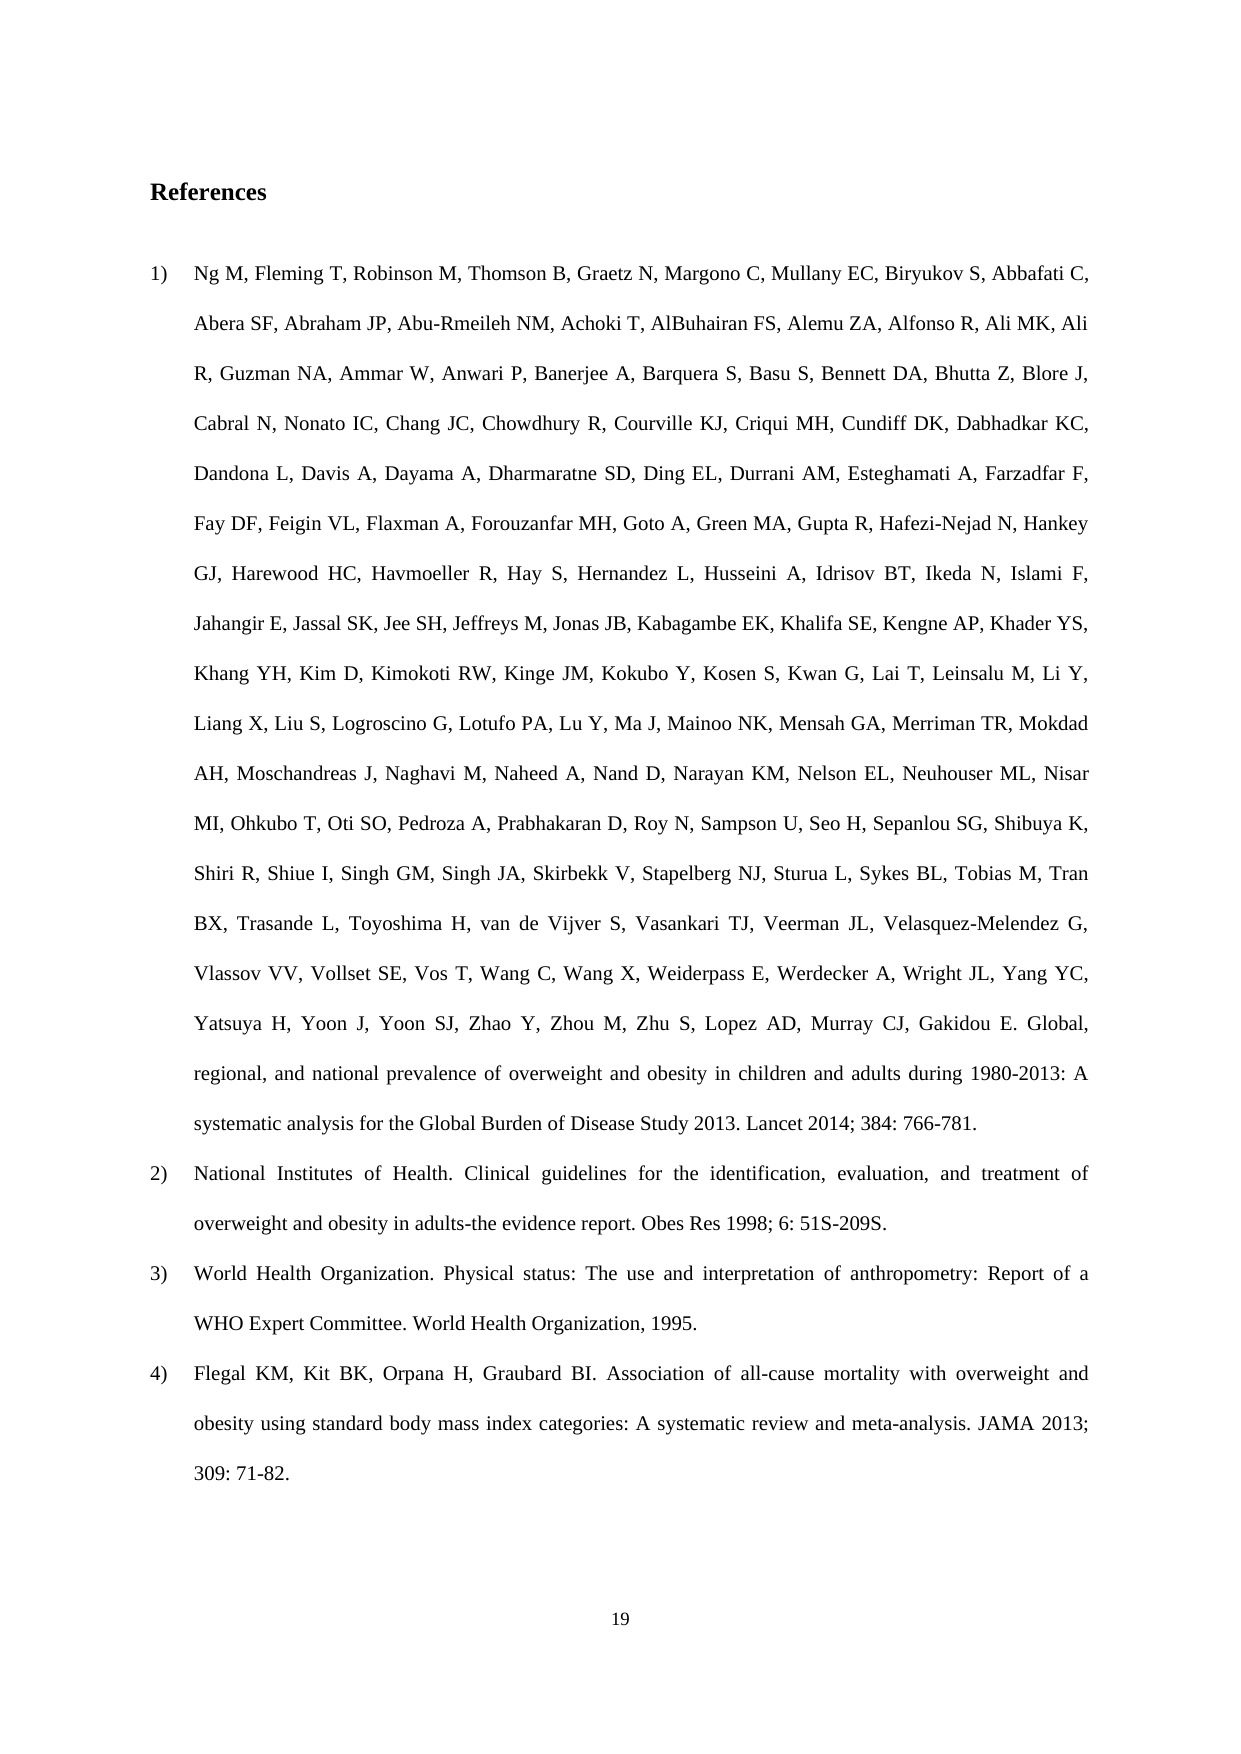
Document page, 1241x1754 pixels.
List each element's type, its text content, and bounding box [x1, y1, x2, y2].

text 1) Ng M, Fleming T, Robinson M, Thomson B, Graetz N, Margono C, Mullany EC, Biryukov S, Abbafati C, Abera SF, Abraham JP, Abu-Rmeileh NM, Achoki T, AlBuhairan FS, Alemu ZA, Alfonso R, Ali MK, Ali R, Guzman NA, Ammar W, Anwari P, Banerjee A, Barquera S, Basu S, Bennett DA, Bhutta Z, Blore J, Cabral N, Nonato IC, Chang JC, Chowdhury R, Courville KJ, Criqui MH, Cundiff DK, Dabhadkar KC, Dandona L, Davis A, Dayama A, Dharmaratne SD, Ding EL, Durrani AM, Esteghamati A, Farzadfar F, Fay DF, Feigin VL, Flaxman A, Forouzanfar MH, Goto A, Green MA, Gupta R, Hafezi-Nejad N, Hankey GJ, Harewood HC, Havmoeller R, Hay S, Hernandez L, Husseini A, Idrisov BT, Ikeda N, Islami F, Jahangir E, Jassal SK, Jee SH, Jeffreys M, Jonas JB, Kabagambe EK, Khalifa SE, Kengne AP, Khader YS, Khang YH, Kim D, Kimokoti RW, Kinge JM, Kokubo Y, Kosen S, Kwan G, Lai T, Leinsalu M, Li Y, Liang X, Liu S, Logroscino G, Lotufo PA, Lu Y, Ma J, Mainoo NK, Mensah GA, Merriman TR, Mokdad AH, Moschandreas J, Naghavi M, Naheed A, Nand D, Narayan KM, Nelson EL, Neuhouser ML, Nisar MI, Ohkubo T, Oti SO, Pedroza A, Prabhakaran D, Roy N, Sampson U, Seo H, Sepanlou SG, Shibuya K, Shiri R, Shiue I, Singh GM, Singh JA, Skirbekk V, Stapelberg NJ, Sturua L, Sykes BL, Tobias M, Tran BX, Trasande L, Toyoshima H, van de Vijver S, Vasankari TJ, Veerman JL, Velasquez-Melendez G, Vlassov VV, Vollset SE, Vos T, Wang C, Wang X, Weiderpass E, Werdecker A, Wright JL, Yang YC, Yatsuya H, Yoon J, Yoon SJ, Zhao Y, Zhou M, Zhu S, Lopez AD, Murray CJ, Gakidou E. Global, regional, and national prevalence of overweight and obesity in children and adults during 1980-2013: A systematic analysis for the Global Burden of Disease Study 2013. Lancet 2014; 384: 766-781. [150, 235, 1090, 1135]
text 2) National Institutes of Health. Clinical guidelines for the identification, evaluation, and treatment of overweight and obesity in adults-the evidence report. Obes Res 1998; 6: 51S-209S. [150, 1135, 1090, 1235]
text References [150, 177, 1090, 206]
text 3) World Health Organization. Physical status: The use and interpretation of anthropometry: Report of a WHO Expert Committee. World Health Organization, 1995. [150, 1235, 1090, 1335]
text 4) Flegal KM, Kit BK, Orpana H, Graubard BI. Association of all-cause mortality with overweight and obesity using standard body mass index categories: A systematic review and meta-analysis. JAMA 2013; 309: 71-82. [150, 1335, 1090, 1485]
